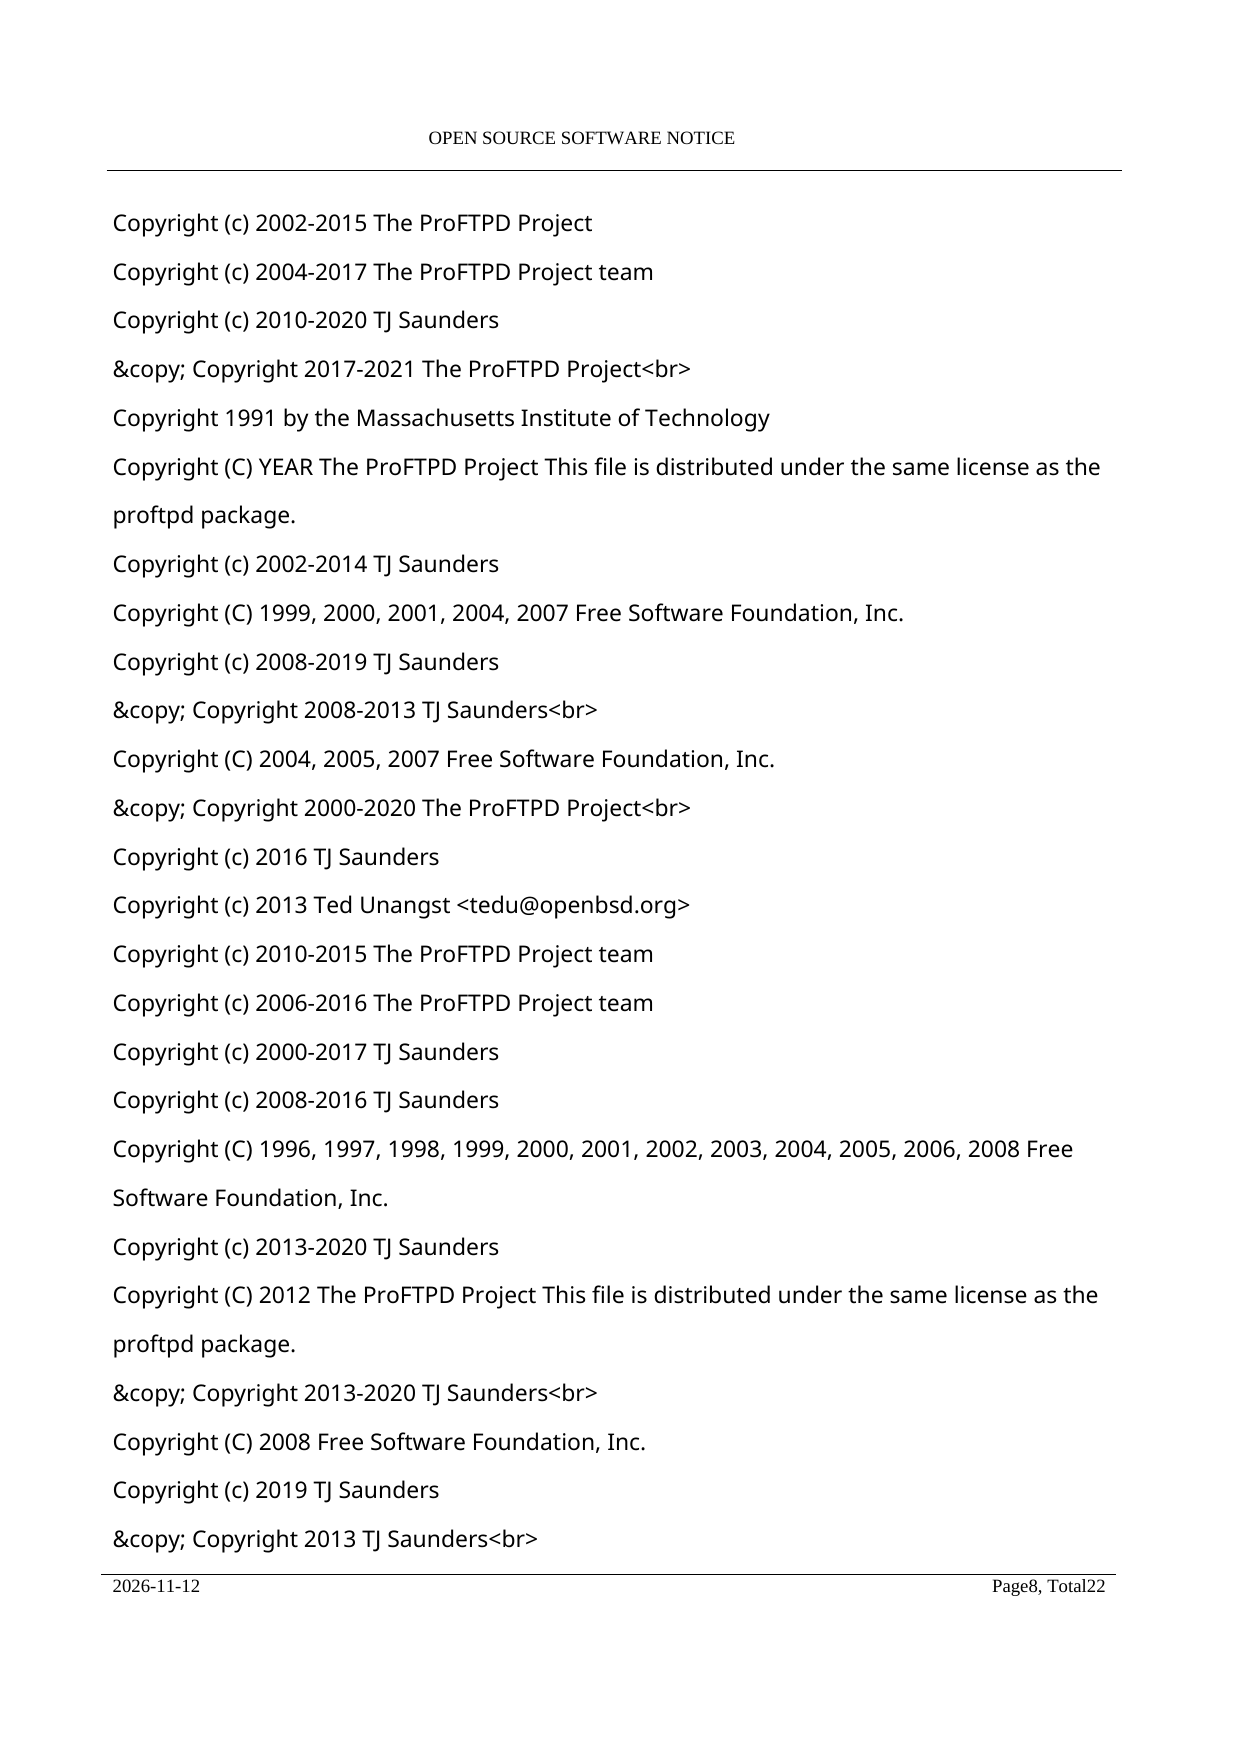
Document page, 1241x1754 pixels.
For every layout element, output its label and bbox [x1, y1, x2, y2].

text [112, 206, 1128, 1555]
